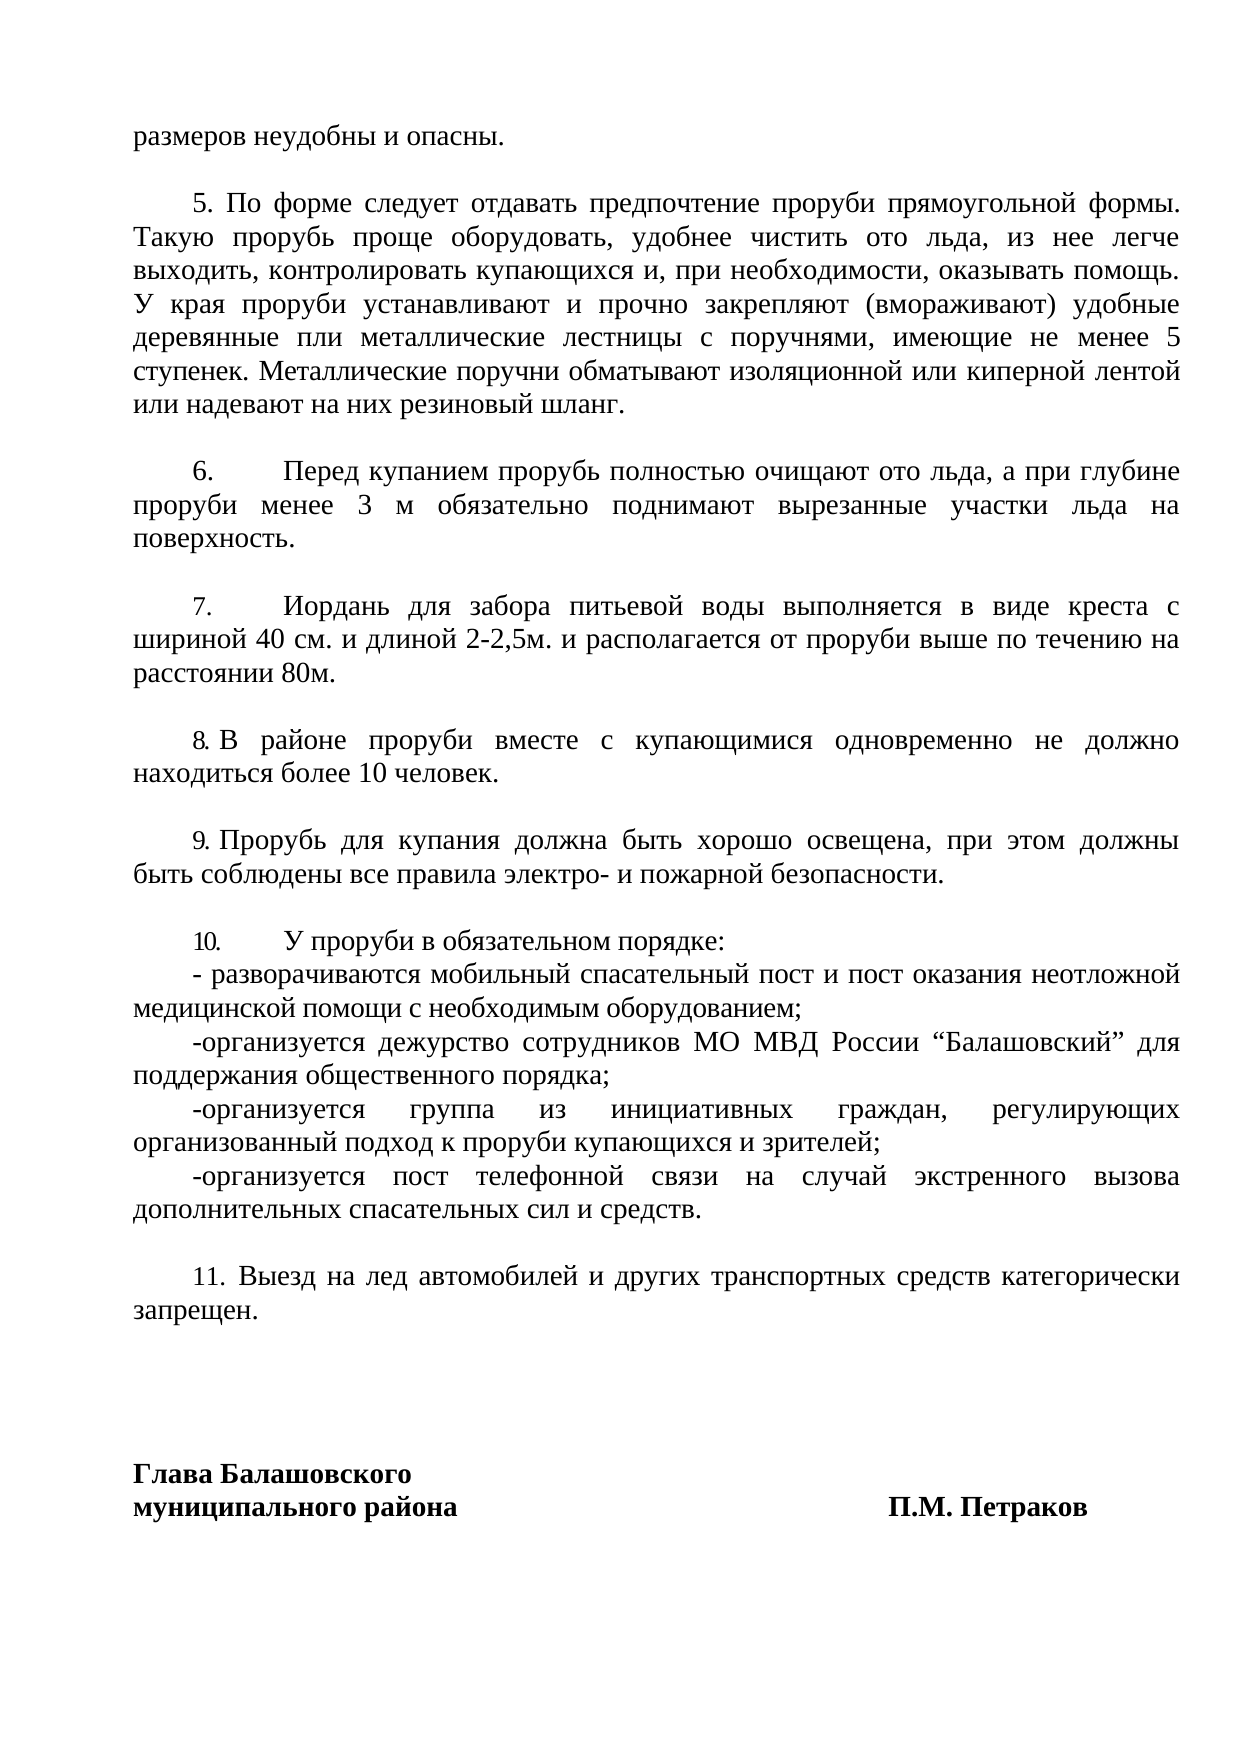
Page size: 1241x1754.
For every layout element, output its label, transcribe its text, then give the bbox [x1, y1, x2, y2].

list У проруби в обязательном порядке: [133, 923, 1181, 957]
text Глава Балашовского [133, 1456, 1181, 1489]
text муниципального района П.М. Петраков [133, 1489, 1181, 1523]
list Иордань для забора питьевой воды выполняется в виде креста с шириной 40 см. и длиной 2-2,5м. и располагается от проруби выше по течению на расстоянии 80м. [133, 588, 1181, 688]
text -организуется дежурство сотрудников МО МВД России “Балашовский” для поддержания общественного порядка; [133, 1024, 1181, 1091]
list Перед купанием прорубь полностью очищают ото льда, а при глубине проруби менее 3 м обязательно поднимают вырезанные участки льда на поверхность. [133, 453, 1181, 554]
list Прорубь для купания должна быть хорошо освещена, при этом должны быть соблюдены все правила электро- и пожарной безопасности. [133, 822, 1181, 889]
text -организуется пост телефонной связи на случай экстренного вызова дополнительных спасательных сил и средств. [133, 1158, 1181, 1225]
text 5. По форме следует отдавать предпочтение проруби прямоугольной формы. Такую прорубь проще оборудовать, удобнее чистить ото льда, из нее легче выходить, контролировать купающихся и, при необходимости, оказывать помощь. У края проруби устанавливают и прочно закрепляют (вмораживают) удобные деревянные пли металлические лестницы с поручнями, имеющие не менее 5 ступенек. Металлические поручни обматывают изоляционной или киперной лентой или надевают на них резиновый шланг. [133, 185, 1181, 420]
list Выезд на лед автомобилей и других транспортных средств категорически запрещен. [133, 1258, 1181, 1326]
text - разворачиваются мобильный спасательный пост и пост оказания неотложной медицинской помощи с необходимым оборудованием; [133, 957, 1181, 1024]
list В районе проруби вместе с купающимися одновременно не должно находиться более 10 человек. [133, 722, 1181, 789]
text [133, 118, 1181, 152]
text -организуется группа из инициативных граждан, регулирующих организованный подход к проруби купающихся и зрителей; [133, 1091, 1181, 1158]
